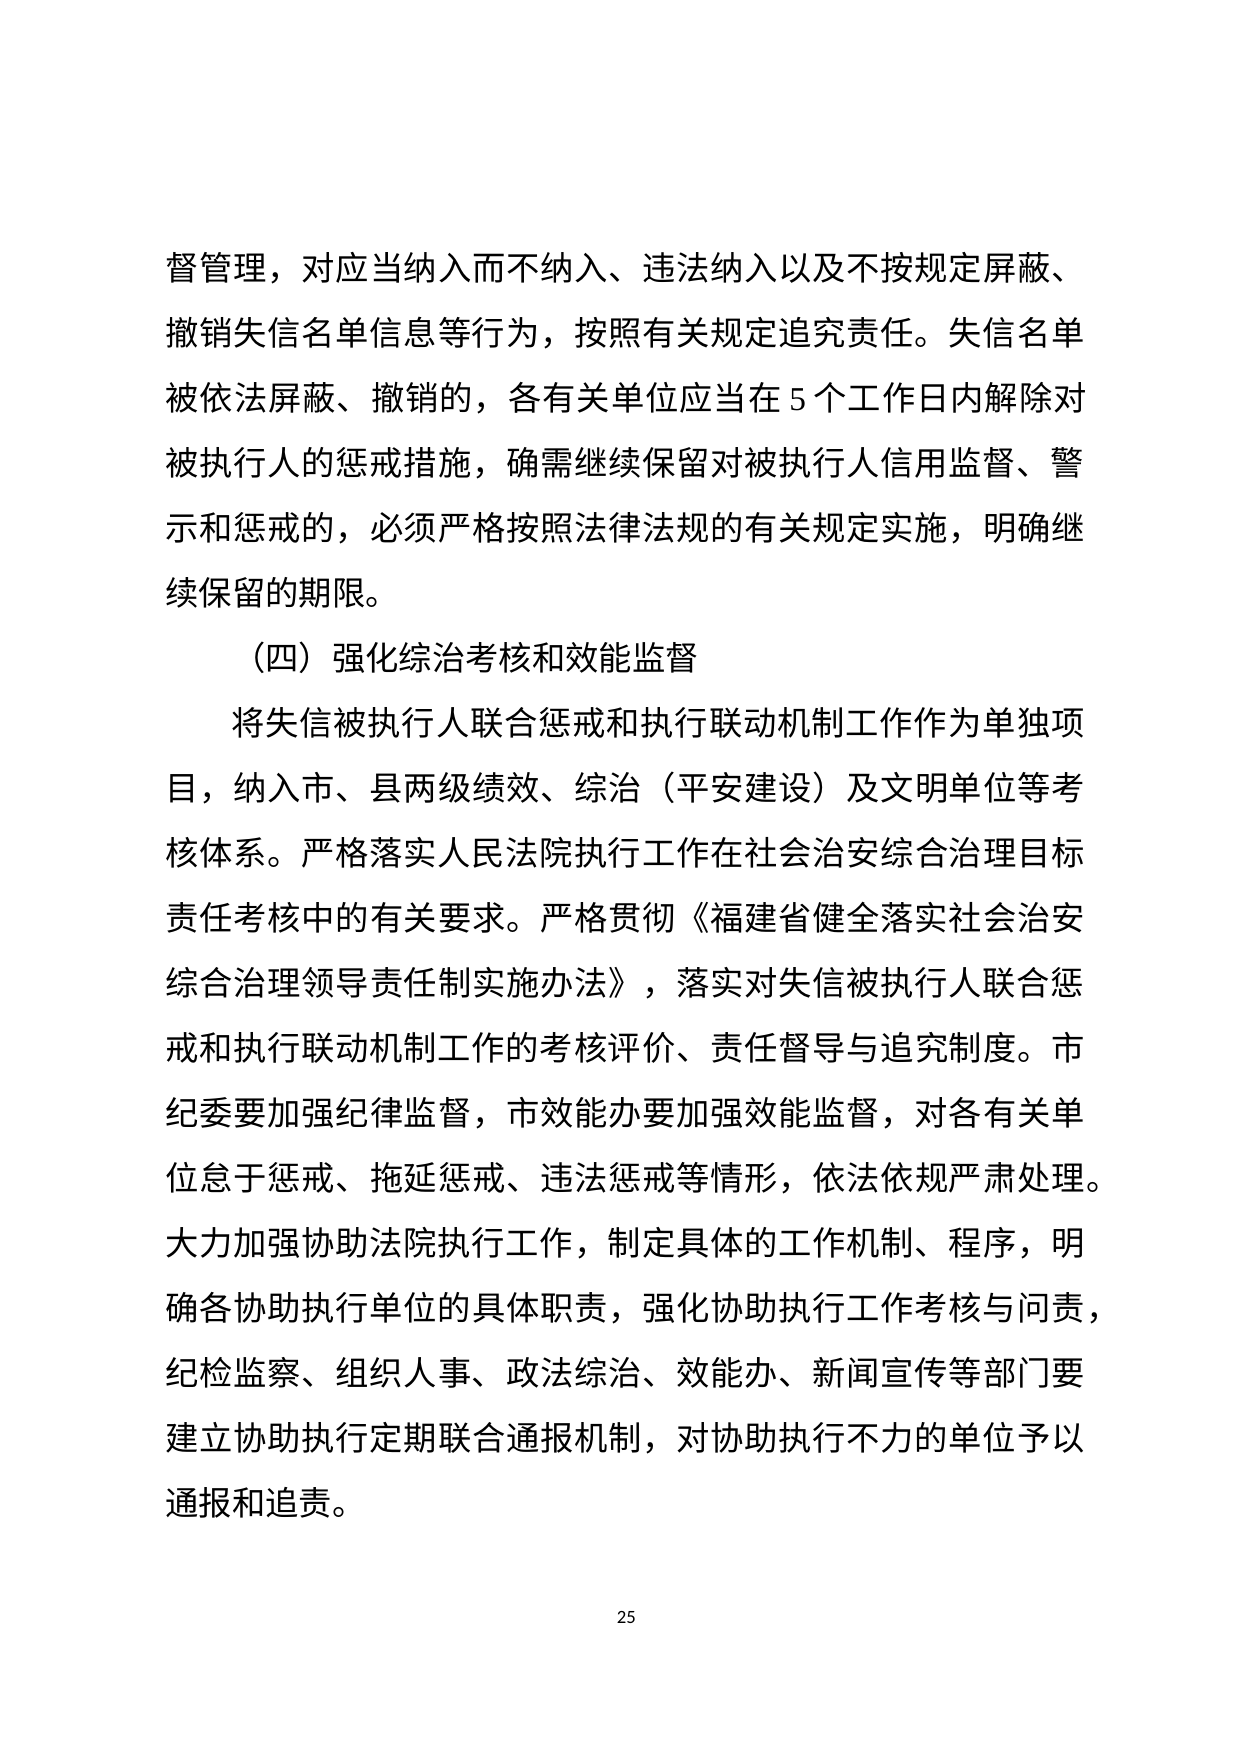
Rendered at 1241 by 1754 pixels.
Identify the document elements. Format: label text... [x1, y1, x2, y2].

text （四）强化综治考核和效能监督 [165, 623, 1087, 688]
text 将失信被执行人联合惩戒和执行联动机制工作作为单独项目，纳入市、县两级绩效、综治（平安建设）及文明单位等考核体系。严格落实人民法院执行工作在社会治安综合治理目标责任考核中的有关要求。严格贯彻《福建省健全落实社会治安综合治理领导责任制实施办法》，落实对失信被执行人联合惩戒和执行联动机制工作的考核评价、责任督导与追究制度。市纪委要加强纪律监督，市效能办要加强效能监督，对各有关单位怠于惩戒、拖延惩戒、违法惩戒等情形，依法依规严肃处理。大力加强协助法院执行工作，制定具体的工作机制、程序，明确各协助执行单位的具体职责，强化协助执行工作考核与问责，纪检监察、组织人事、政法综治、效能办、新闻宣传等部门要建立协助执行定期联合通报机制，对协助执行不力的单位予以通报和追责。 [165, 688, 1087, 1533]
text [165, 233, 1087, 623]
